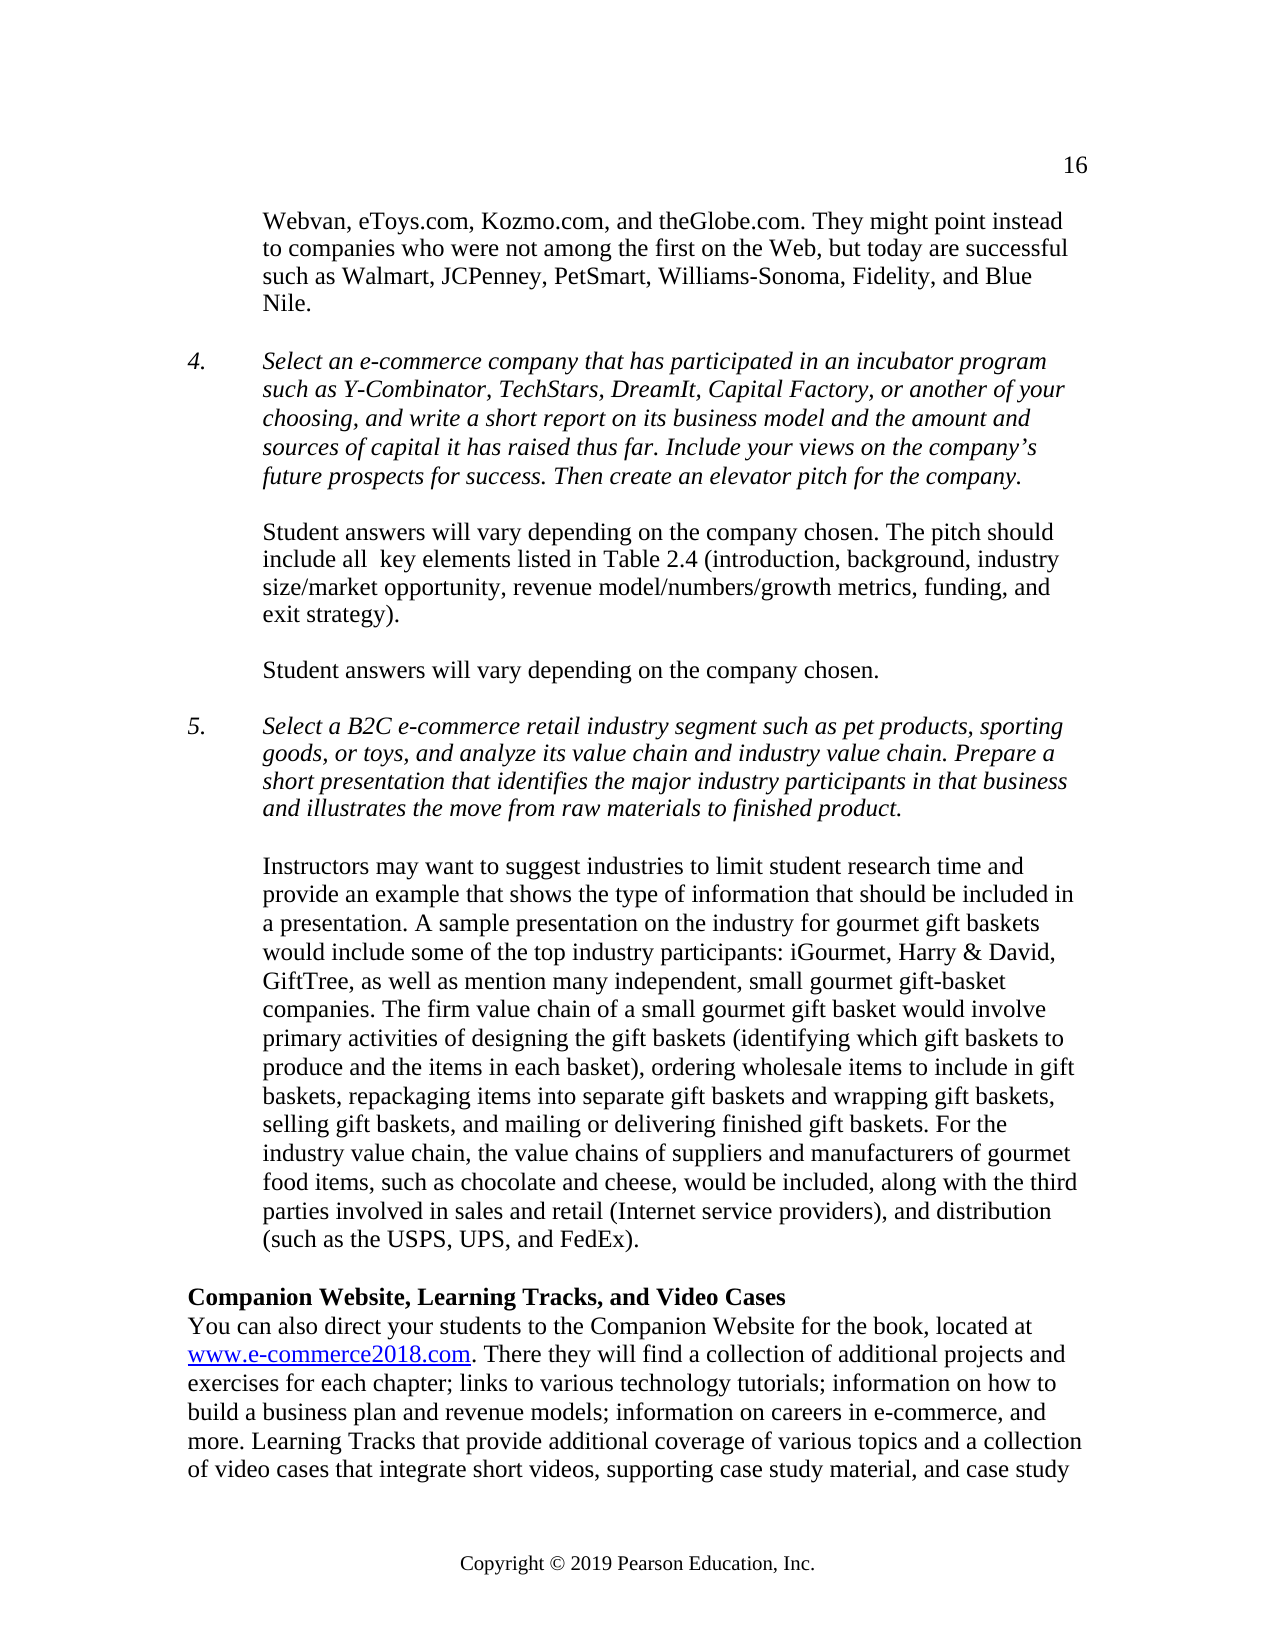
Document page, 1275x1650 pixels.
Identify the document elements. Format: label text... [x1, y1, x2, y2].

text 4. Select an e-commerce company that has participated in an incubator program such as Y-Combinator, TechStars, DreamIt, Capital Factory, or another of your choosing, and write a short report on its business model and the amount and sources of capital it has raised thus far. Include your views on the company’s future prospects for success. Then create an elevator pitch for the company. [187, 346, 1087, 489]
text 5. Select a B2C e-commerce retail industry segment such as pet products, sporting goods, or toys, and analyze its value chain and industry value chain. Prepare a short presentation that identifies the major industry participants in that business and illustrates the move from raw materials to finished product. [187, 712, 1087, 822]
text Companion Website, Learning Tracks, and Video Cases [187, 1282, 1087, 1311]
text Student answers will vary depending on the company chosen. [262, 656, 1087, 684]
text Student answers will vary depending on the company chosen. The pitch should include all key elements listed in Table 2.4 (introduction, background, industry size/market opportunity, revenue model/numbers/growth metrics, funding, and exit strategy). [262, 518, 1087, 628]
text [187, 1311, 1087, 1483]
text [262, 207, 1087, 317]
text Instructors may want to suggest industries to limit student research time and provide an example that shows the type of information that should be included in a presentation. A sample presentation on the industry for gourmet gift baskets would include some of the top industry participants: iGourmet, Harry & David, GiftTree, as well as mention many independent, small gourmet gift-basket companies. The firm value chain of a small gourmet gift basket would involve primary activities of designing the gift baskets (identifying which gift baskets to produce and the items in each basket), ordering wholesale items to include in gift baskets, repackaging items into separate gift baskets and wrapping gift baskets, selling gift baskets, and mailing or delivering finished gift baskets. For the industry value chain, the value chains of suppliers and manufacturers of gourmet food items, such as chocolate and cheese, would be included, along with the third parties involved in sales and retail (Internet service providers), and distribution (such as the USPS, UPS, and FedEx). [262, 851, 1087, 1253]
